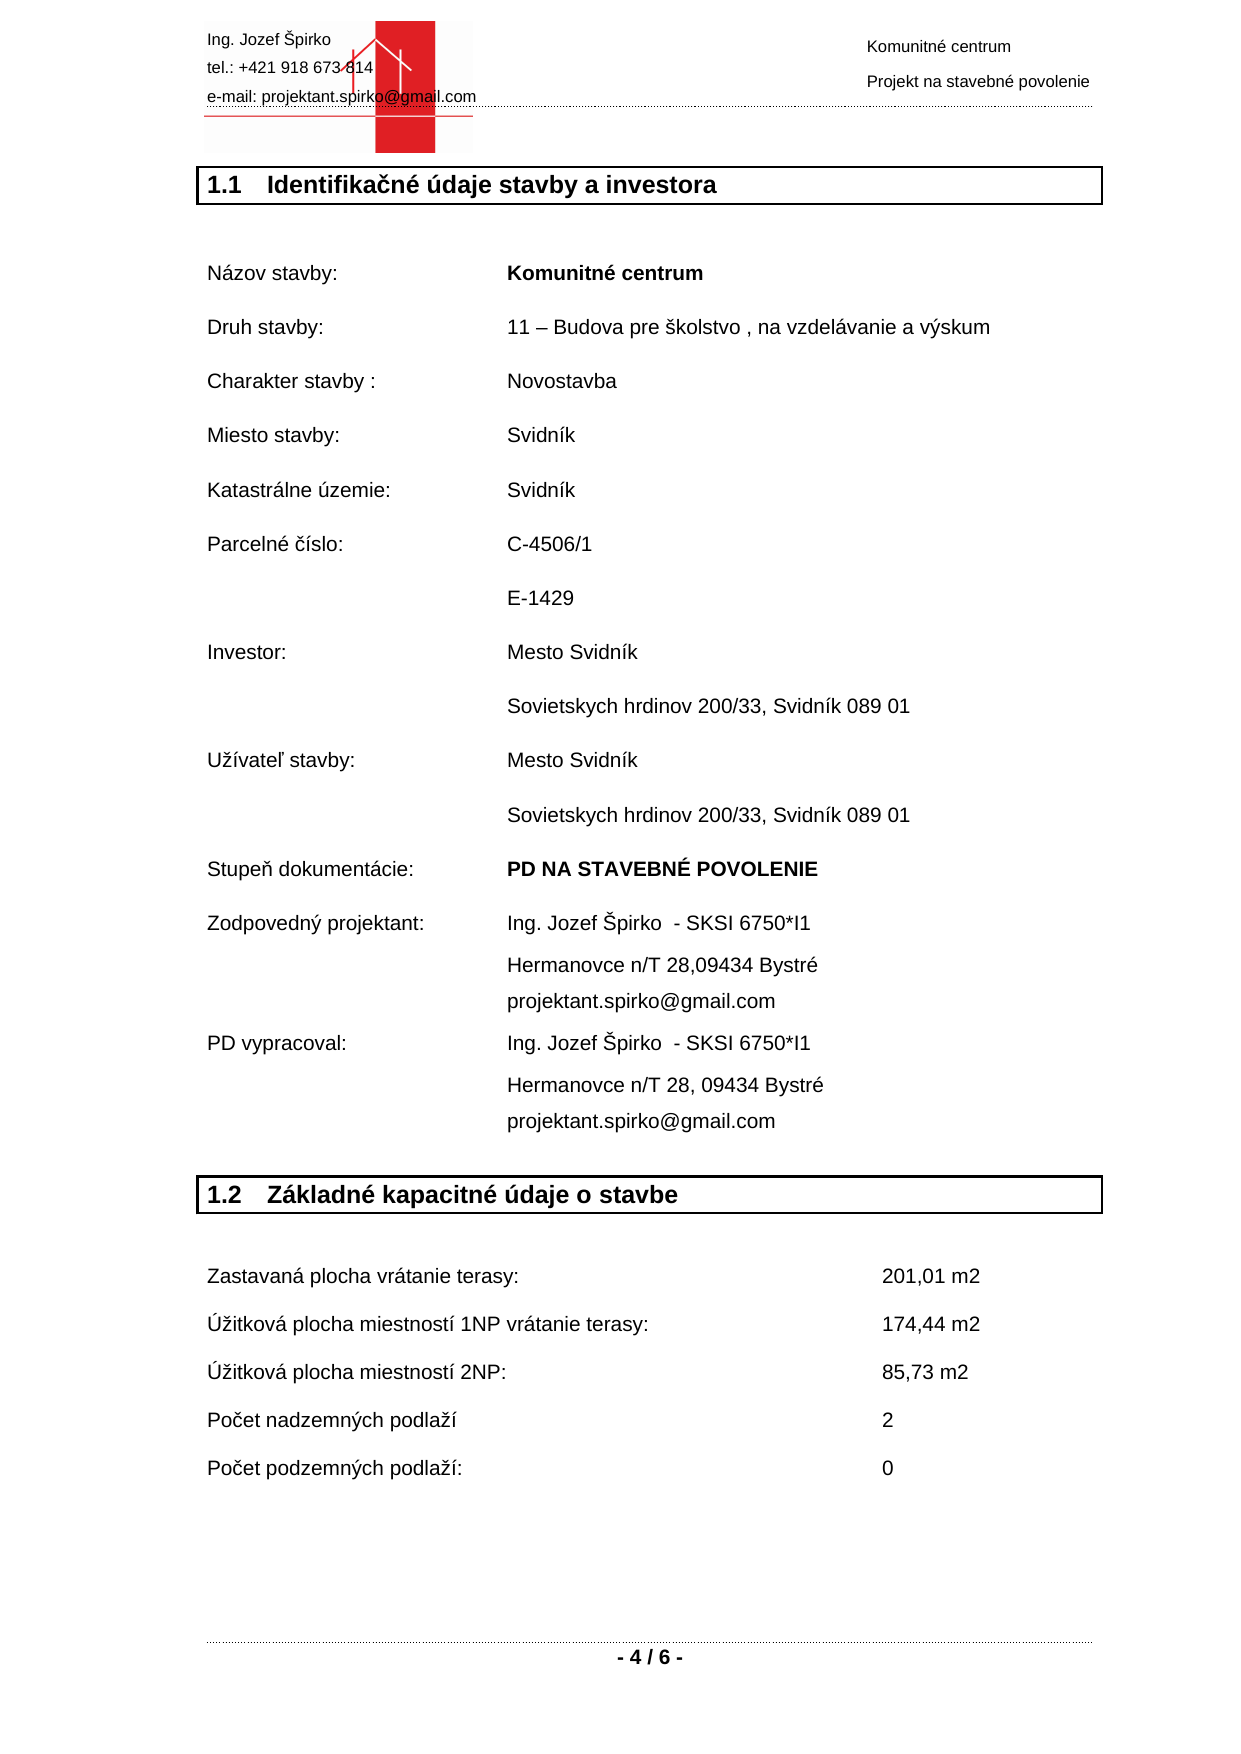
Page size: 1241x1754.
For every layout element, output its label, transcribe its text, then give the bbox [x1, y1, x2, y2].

text Hermanovce n/T 28,09434 Bystré projektant.spirko@gmail.com [507, 953, 1092, 1013]
text Úžitková plocha miestností 2NP: 85,73 m2 [207, 1360, 1092, 1384]
subtitle Základné kapacitné údaje o stavbe [199, 1178, 1101, 1212]
text Sovietskych hrdinov 200/33, Svidník 089 01 [507, 694, 1092, 718]
text Hermanovce n/T 28, 09434 Bystré projektant.spirko@gmail.com [507, 1073, 1092, 1133]
text Úžitková plocha miestností 1NP vrátanie terasy: 174,44 m2 [207, 1312, 1092, 1336]
text Charakter stavby : Novostavba [207, 369, 1092, 393]
text Názov stavby: Komunitné centrum [207, 261, 1092, 285]
text Sovietskych hrdinov 200/33, Svidník 089 01 [507, 802, 1092, 826]
text Zastavaná plocha vrátanie terasy: 201,01 m2 [207, 1264, 1092, 1288]
text Miesto stavby: Svidník [207, 423, 1092, 447]
text Zodpovedný projektant: Ing. Jozef Špirko - SKSI 6750*I1 [207, 911, 1092, 935]
text Investor: Mesto Svidník [207, 640, 1092, 664]
text PD vypracoval: Ing. Jozef Špirko - SKSI 6750*I1 [207, 1031, 1092, 1055]
text Stupeň dokumentácie: PD NA STAVEBNÉ POVOLENIE [207, 857, 1092, 881]
text Počet nadzemných podlaží 2 [207, 1408, 1092, 1432]
text Parcelné číslo: C-4506/1 [207, 532, 1092, 556]
picture [204, 21, 473, 153]
text Užívateľ stavby: Mesto Svidník [207, 748, 1092, 772]
text Počet podzemných podlaží: 0 [207, 1456, 1092, 1479]
subtitle Identifikačné údaje stavby a investora [199, 168, 1101, 203]
text Katastrálne územie: Svidník [207, 477, 1092, 501]
text Druh stavby: 11 – Budova pre školstvo , na vzdelávanie a výskum [207, 315, 1092, 339]
text E-1429 [432, 586, 1092, 610]
